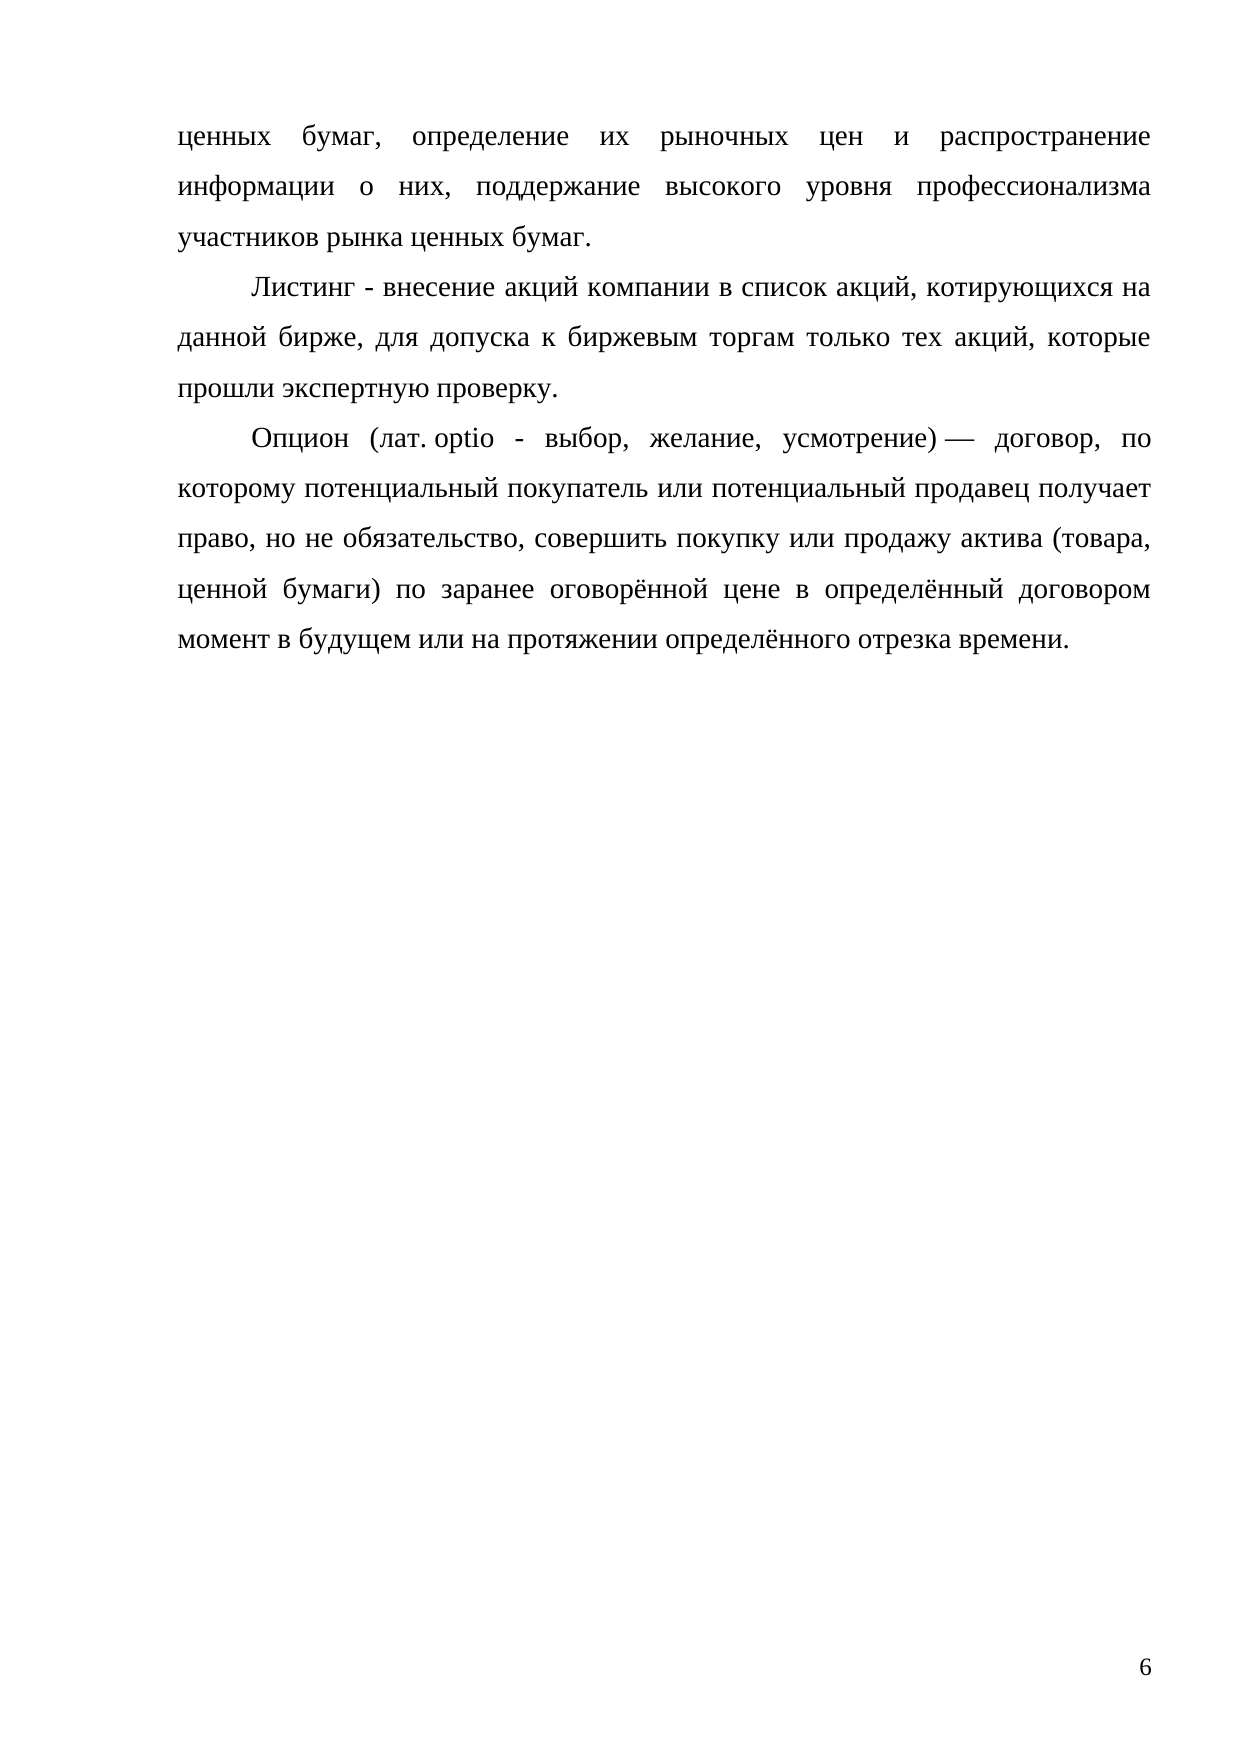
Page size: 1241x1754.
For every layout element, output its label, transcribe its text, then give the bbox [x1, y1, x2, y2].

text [177, 118, 1152, 252]
text Опцион (лат. optio - выбор, желание, усмотрение) — договор, по которому потенциальный покупатель или потенциальный продавец получает право, но не обязательство, совершить покупку или продажу актива (товара, ценной бумаги) по заранее оговорённой цене в определённый договором момент в будущем или на протяжении определённого отрезка времени. [177, 420, 1152, 655]
text Листинг - внесение акций компании в список акций, котирующихся на данной бирже, для допуска к биржевым торгам только тех акций, которые прошли экспертную проверку. [177, 269, 1152, 403]
